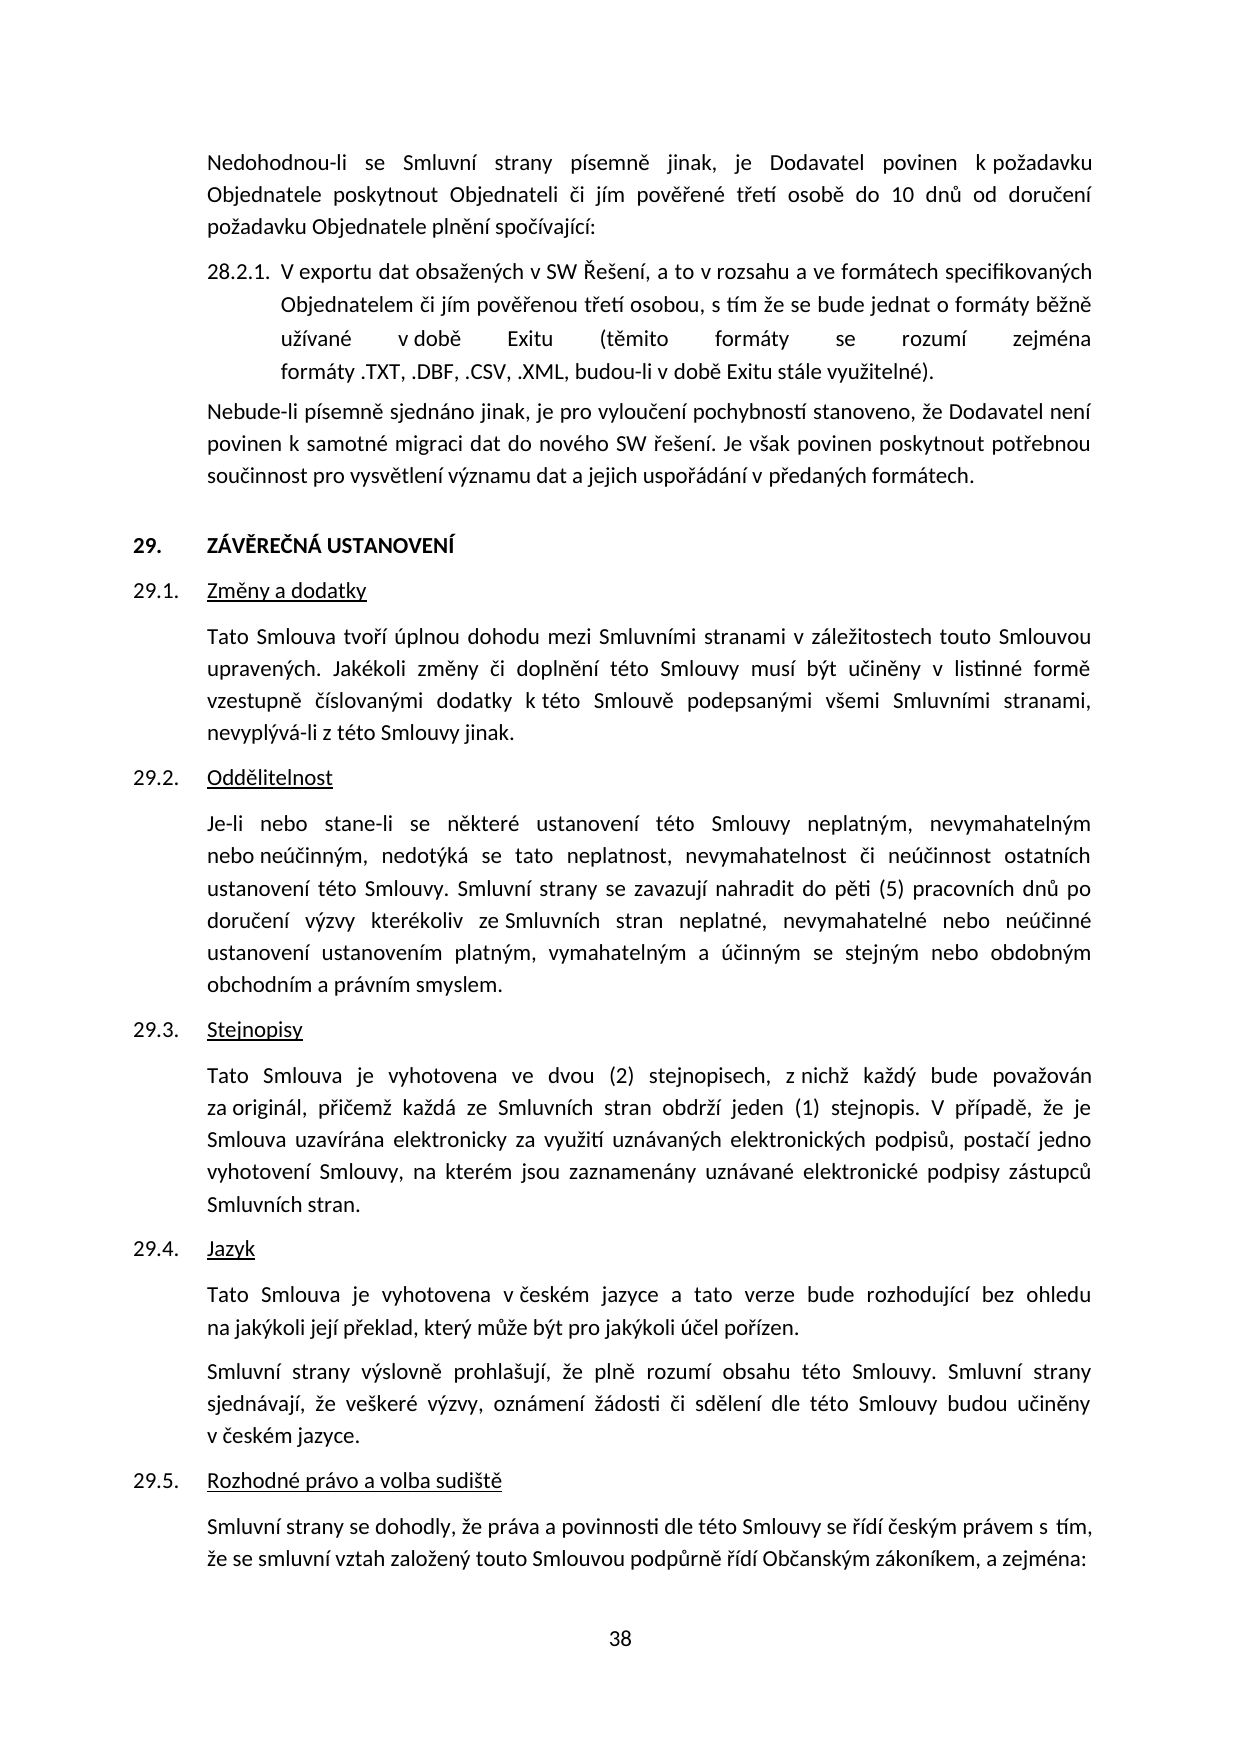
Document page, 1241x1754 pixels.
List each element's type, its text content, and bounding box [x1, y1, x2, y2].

list Nebude-li písemně sjednáno jinak, je pro vyloučení pochybností stanoveno, že Dodavatel není povinen k samotné migraci dat do nového SW řešení. Je však povinen poskytnout potřebnou součinnost pro vysvětlení významu dat a jejich uspořádání v předaných formátech. [207, 397, 1092, 489]
list Smluvní strany se dohodly, že práva a povinnosti dle této Smlouvy se řídí českým právem s tím, že se smluvní vztah založený touto Smlouvou podpůrně řídí Občanským zákoníkem, a zejména: [207, 1512, 1092, 1573]
list Smluvní strany výslovně prohlašují, že plně rozumí obsahu této Smlouvy. Smluvní strany sjednávají, že veškeré výzvy, oznámení žádosti či sdělení dle této Smlouvy budou učiněny v českém jazyce. [207, 1357, 1092, 1450]
list Je-li nebo stane-li se některé ustanovení této Smlouvy neplatným, nevymahatelným nebo neúčinným, nedotýká se tato neplatnost, nevymahatelnost či neúčinnost ostatních ustanovení této Smlouvy. Smluvní strany se zavazují nahradit do pěti (5) pracovních dnů po doručení výzvy kterékoliv ze Smluvních stran neplatné, nevymahatelné nebo neúčinné ustanovení ustanovením platným, vymahatelným a účinným se stejným nebo obdobným obchodním a právním smyslem. [207, 809, 1092, 998]
list Nedohodnou-li se Smluvní strany písemně jinak, je Dodavatel povinen k požadavku Objednatele poskytnout Objednateli či jím pověřené třetí osobě do 10 dnů od doručení požadavku Objednatele plnění spočívající: [207, 148, 1092, 240]
subtitle ZÁVĚREČNÁ USTANOVENÍ [133, 531, 1092, 559]
list Tato Smlouva tvoří úplnou dohodu mezi Smluvními stranami v záležitostech touto Smlouvou upravených. Jakékoli změny či doplnění této Smlouvy musí být učiněny v listinné formě vzestupně číslovanými dodatky k této Smlouvě podepsanými všemi Smluvními stranami, nevyplývá-li z této Smlouvy jinak. [207, 622, 1092, 747]
text V exportu dat obsažených v SW Řešení, a to v rozsahu a ve formátech specifikovaných Objednatelem či jím pověřenou třetí osobou, s tím že se bude jednat o formáty běžně užívané v době Exitu (těmito formáty se rozumí zejména formáty .TXT, .DBF, .CSV, .XML, budou-li v době Exitu stále využitelné). [207, 257, 1092, 385]
list Tato Smlouva je vyhotovena v českém jazyce a tato verze bude rozhodující bez ohledu na jakýkoli její překlad, který může být pro jakýkoli účel pořízen. [207, 1280, 1092, 1341]
subtitle Oddělitelnost [133, 763, 1092, 791]
subtitle Jazyk [133, 1234, 1092, 1262]
list Tato Smlouva je vyhotovena ve dvou (2) stejnopisech, z nichž každý bude považován za originál, přičemž každá ze Smluvních stran obdrží jeden (1) stejnopis. V případě, že je Smlouva uzavírána elektronicky za využití uznávaných elektronických podpisů, postačí jedno vyhotovení Smlouvy, na kterém jsou zaznamenány uznávané elektronické podpisy zástupců Smluvních stran. [207, 1061, 1092, 1218]
subtitle Stejnopisy [133, 1015, 1092, 1043]
subtitle Změny a dodatky [133, 576, 1092, 604]
subtitle Rozhodné právo a volba sudiště [133, 1466, 1092, 1494]
